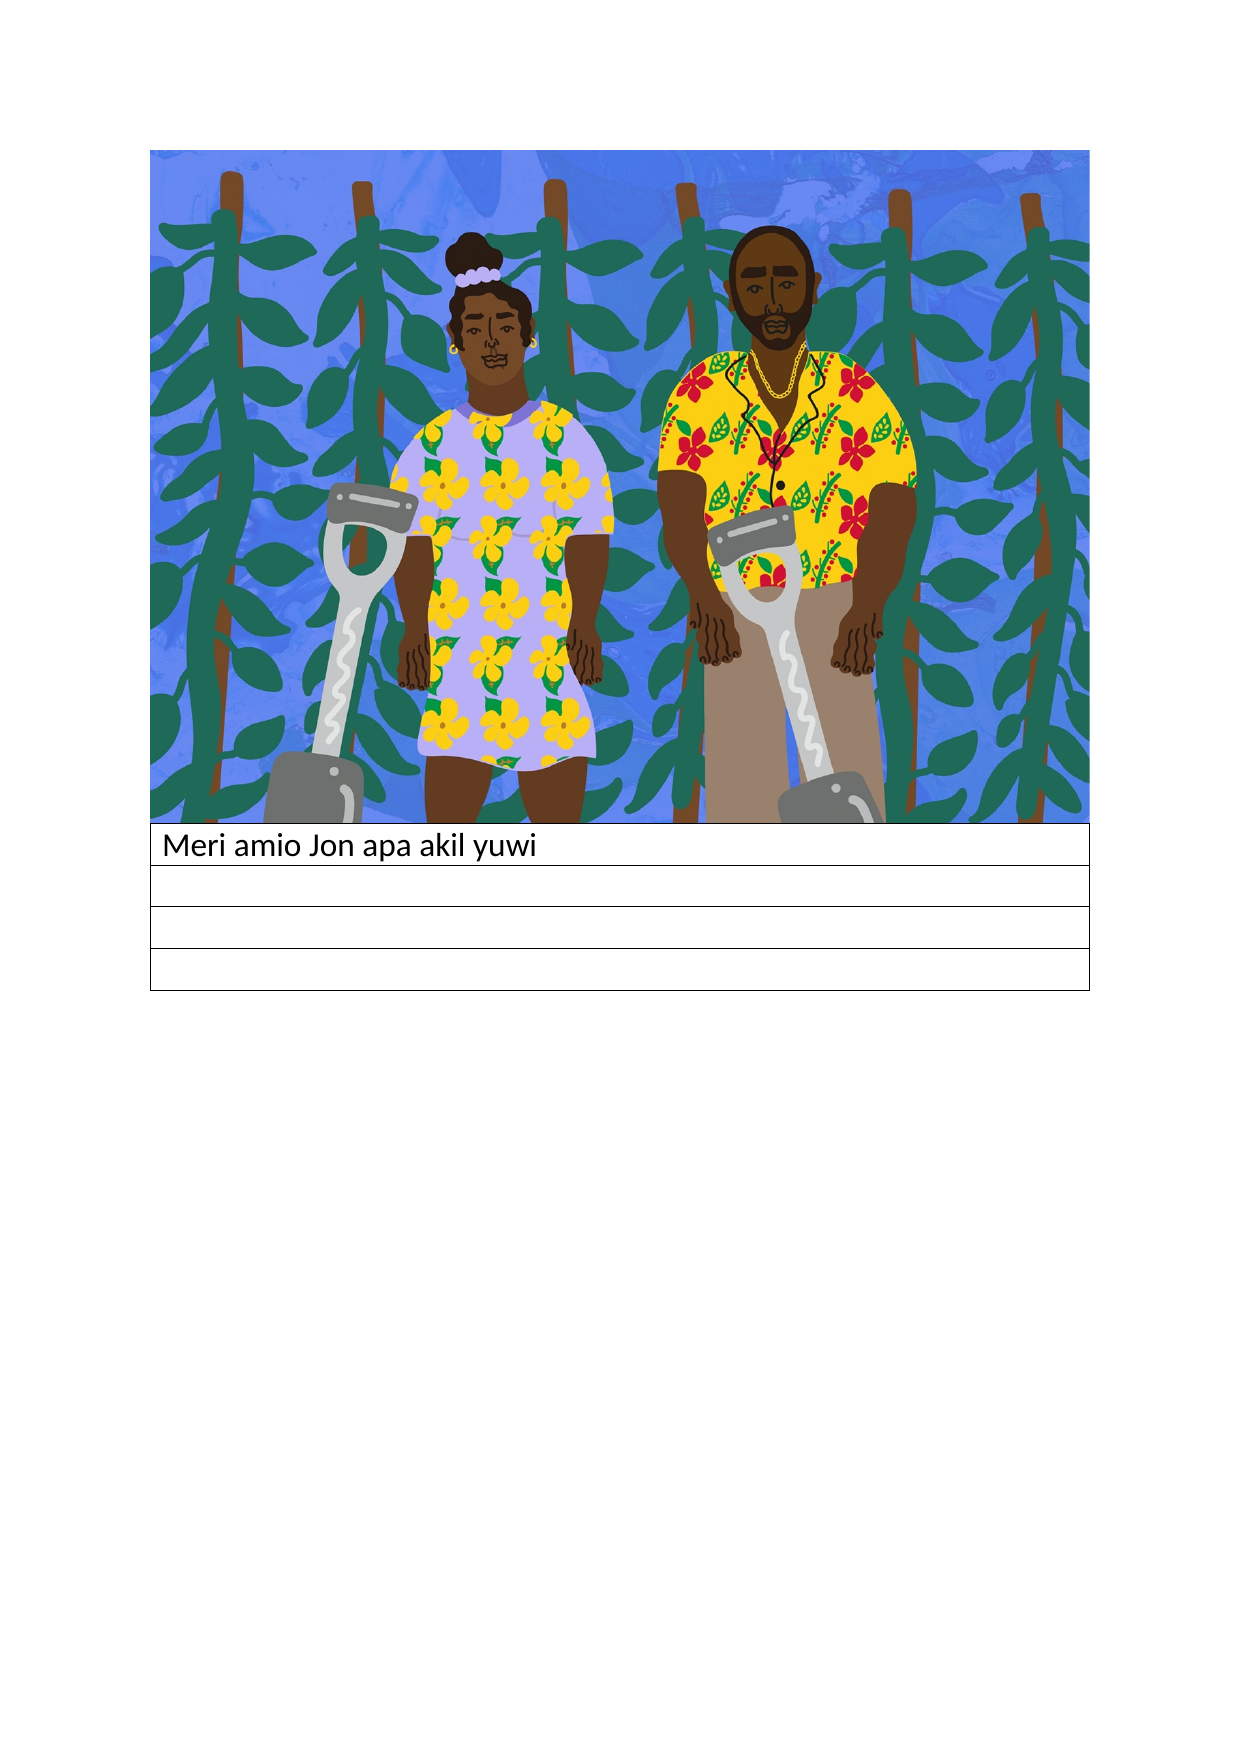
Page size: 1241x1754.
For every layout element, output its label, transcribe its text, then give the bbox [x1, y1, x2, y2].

table_header Meri amio Jon apa akil yuwi [151, 824, 1089, 864]
table_cell [151, 949, 1089, 990]
table_cell [151, 907, 1089, 948]
picture [150, 150, 1090, 823]
table_cell [151, 866, 1089, 906]
